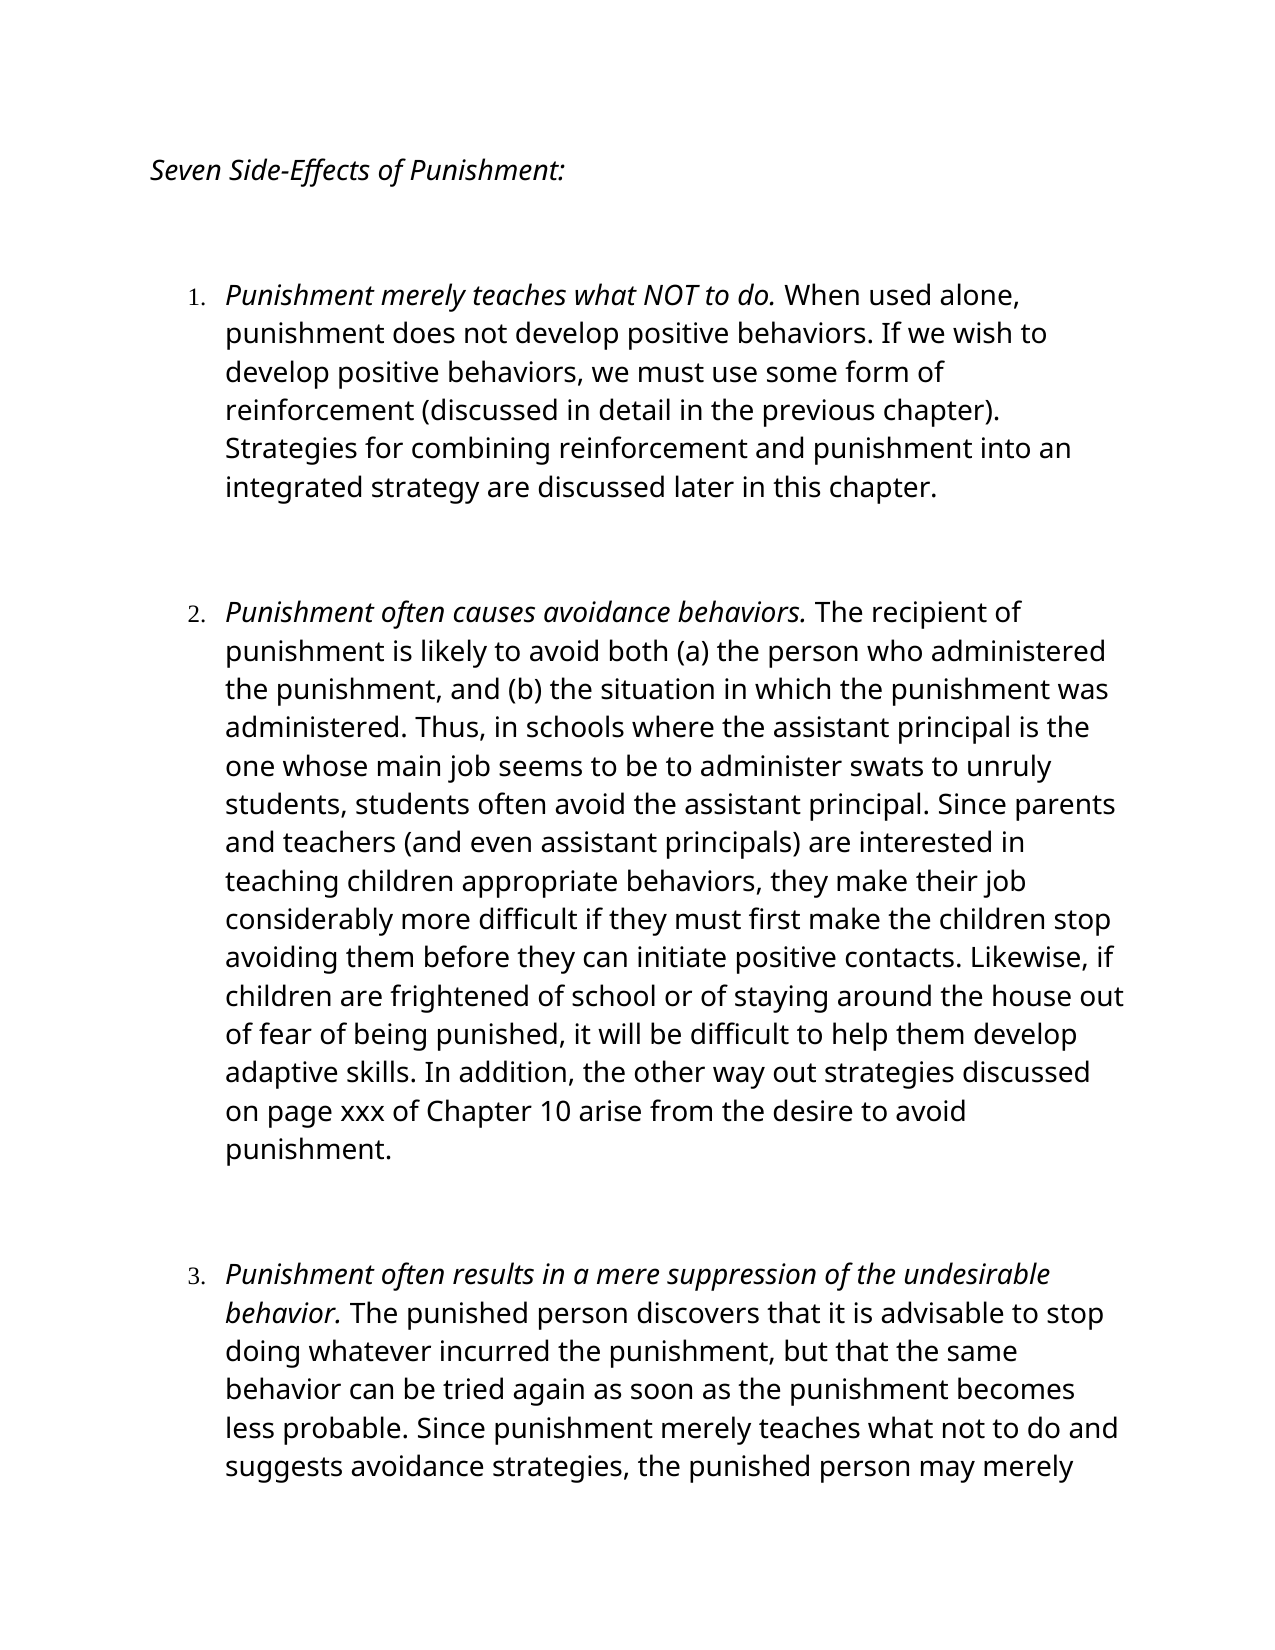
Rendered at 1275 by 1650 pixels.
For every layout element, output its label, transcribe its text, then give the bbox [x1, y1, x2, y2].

text Seven Side-Effects of Punishment: [150, 150, 1125, 188]
list Punishment merely teaches what NOT to do. When used alone, punishment does not develop positive behaviors. If we wish to develop positive behaviors, we must use some form of reinforcement (discussed in detail in the previous chapter). Strategies for combining reinforcement and punishment into an integrated strategy are discussed later in this chapter. [187, 275, 1125, 505]
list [187, 1254, 1125, 1484]
list Punishment often causes avoidance behaviors. The recipient of punishment is likely to avoid both (a) the person who administered the punishment, and (b) the situation in which the punishment was administered. Thus, in schools where the assistant principal is the one whose main job seems to be to administer swats to unruly students, students often avoid the assistant principal. Since parents and teachers (and even assistant principals) are interested in teaching children appropriate behaviors, they make their job considerably more difficult if they must first make the children stop avoiding them before they can initiate positive contacts. Likewise, if children are frightened of school or of staying around the house out of fear of being punished, it will be difficult to help them develop adaptive skills. In addition, the other way out strategies discussed on page xxx of Chapter 10 arise from the desire to avoid punishment. [187, 592, 1125, 1167]
